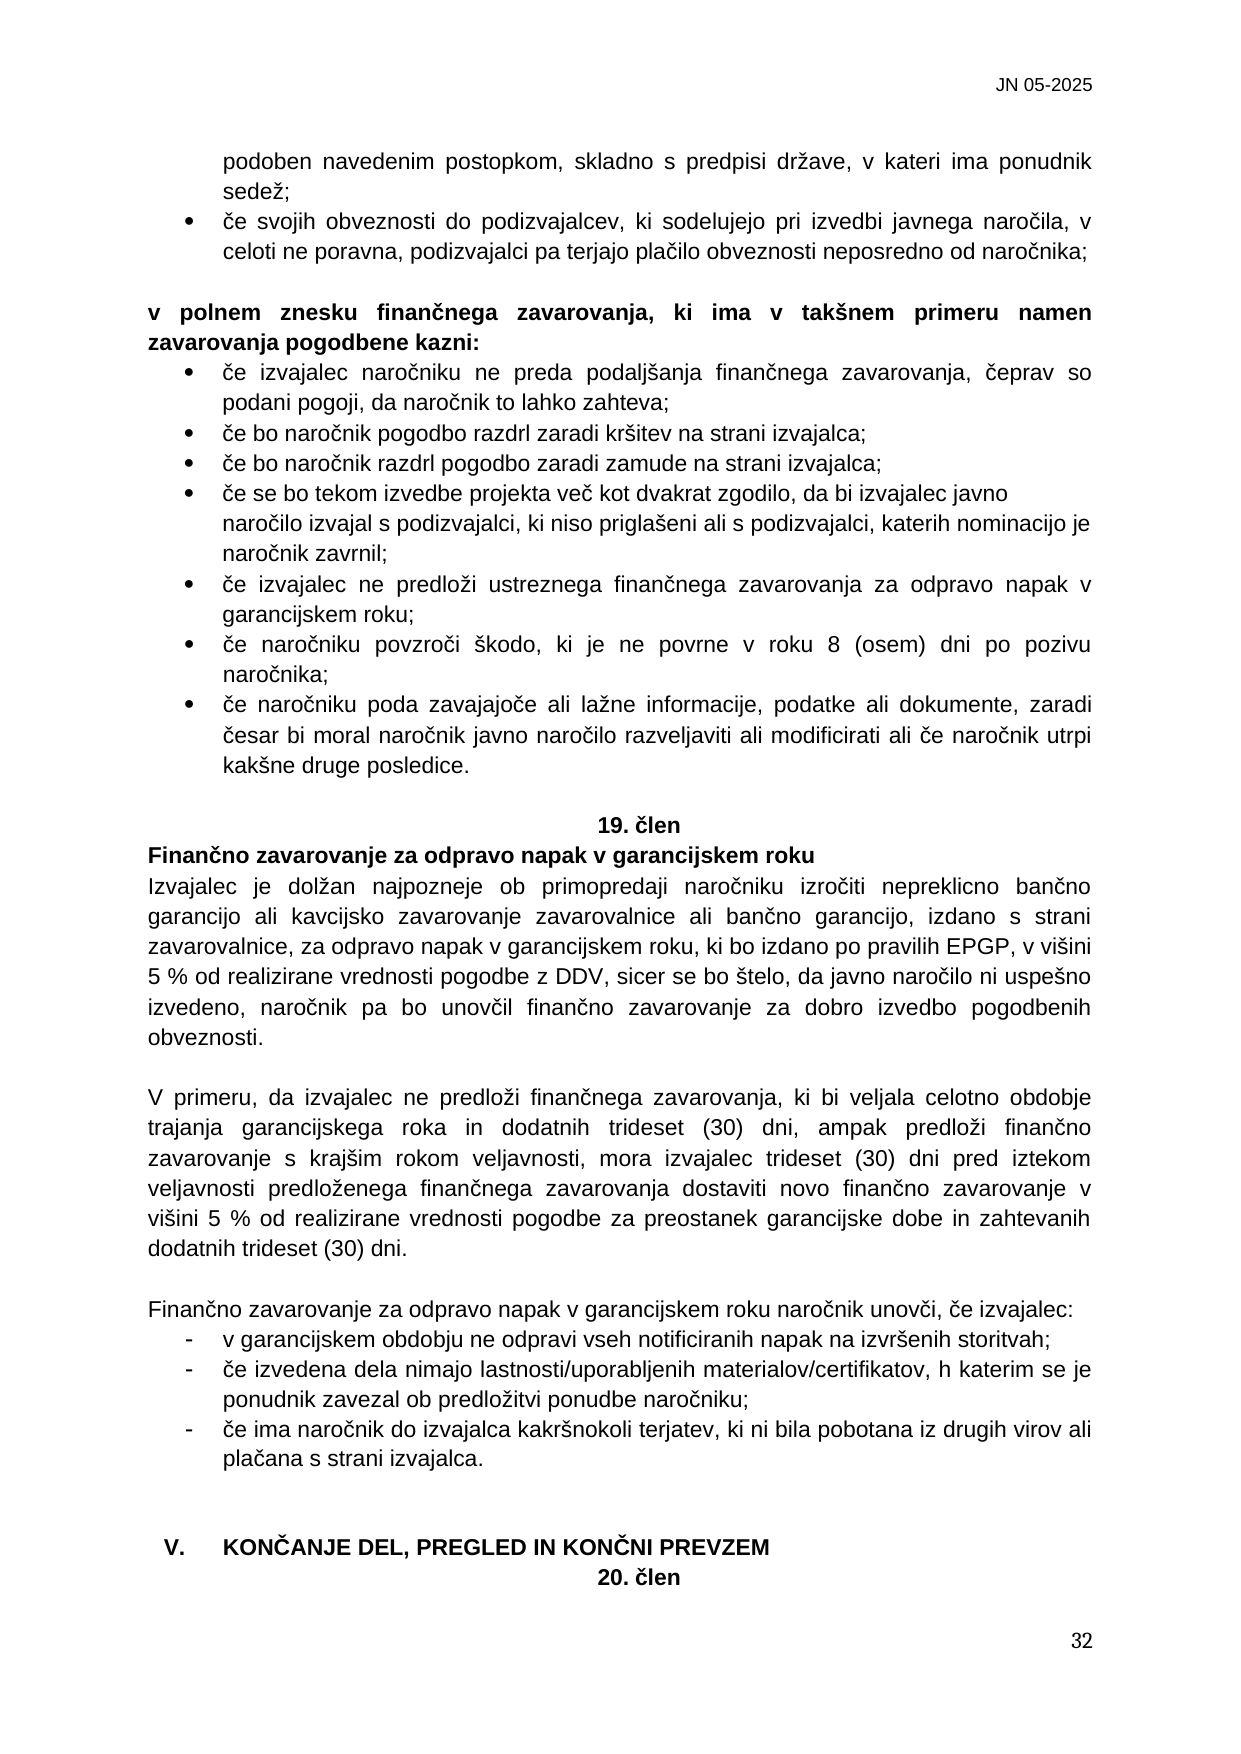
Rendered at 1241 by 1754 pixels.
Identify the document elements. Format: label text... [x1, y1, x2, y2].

list če naročniku poda zavajajoče ali lažne informacije, podatke ali dokumente, zaradi česar bi moral naročnik javno naročilo razveljaviti ali modificirati ali če naročnik utrpi kakšne druge posledice. [185, 691, 1092, 778]
list KONČANJE DEL, PREGLED IN KONČNI PREVZEM [185, 1534, 1092, 1560]
list člen [185, 812, 1092, 839]
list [185, 148, 1092, 204]
list če bo naročnik pogodbo razdrl zaradi kršitev na strani izvajalca; [185, 419, 1092, 446]
list v garancijskem obdobju ne odpravi vseh notificiranih napak na izvršenih storitvah; [185, 1326, 1092, 1352]
list če izvajalec naročniku ne preda podaljšanja finančnega zavarovanja, čeprav so podani pogoji, da naročnik to lahko zahteva; [185, 359, 1092, 416]
list če se bo tekom izvedbe projekta več kot dvakrat zgodilo, da bi izvajalec javno naročilo izvajal s podizvajalci, ki niso priglašeni ali s podizvajalci, katerih nominacijo je naročnik zavrnil; [185, 480, 1092, 567]
text v polnem znesku finančnega zavarovanja, ki ima v takšnem primeru namen zavarovanja pogodbene kazni: [148, 299, 1092, 355]
list če svojih obveznosti do podizvajalcev, ki sodelujejo pri izvedbi javnega naročila, v celoti ne poravna, podizvajalci pa terjajo plačilo obveznosti neposredno od naročnika; [185, 208, 1092, 265]
text Finančno zavarovanje za odpravo napak v garancijskem roku naročnik unovči, če izvajalec: [148, 1296, 1092, 1322]
text Izvajalec je dolžan najpozneje ob primopredaji naročniku izročiti nepreklicno bančno garancijo ali kavcijsko zavarovanje zavarovalnice ali bančno garancijo, izdano s strani zavarovalnice, za odpravo napak v garancijskem roku, ki bo izdano po pravilih EPGP, v višini 5 % od realizirane vrednosti pogodbe z DDV, sicer se bo štelo, da javno naročilo ni uspešno izvedeno, naročnik pa bo unovčil finančno zavarovanje za dobro izvedbo pogodbenih obveznosti. [148, 873, 1092, 1050]
text Finančno zavarovanje za odpravo napak v garancijskem roku [148, 842, 1092, 869]
list če bo naročnik razdrl pogodbo zaradi zamude na strani izvajalca; [185, 450, 1092, 476]
list če ima naročnik do izvajalca kakršnokoli terjatev, ki ni bila pobotana iz drugih virov ali plačana s strani izvajalca. [185, 1416, 1092, 1471]
text V primeru, da izvajalec ne predloži finančnega zavarovanja, ki bi veljala celotno obdobje trajanja garancijskega roka in dodatnih trideset (30) dni, ampak predloži finančno zavarovanje s krajšim rokom veljavnosti, mora izvajalec trideset (30) dni pred iztekom veljavnosti predloženega finančnega zavarovanja dostaviti novo finančno zavarovanje v višini 5 % od realizirane vrednosti pogodbe za preostanek garancijske dobe in zahtevanih dodatnih trideset (30) dni. [148, 1084, 1092, 1262]
list če izvedena dela nimajo lastnosti/uporabljenih materialov/certifikatov, h katerim se je ponudnik zavezal ob predložitvi ponudbe naročniku; [185, 1356, 1092, 1413]
list če izvajalec ne predloži ustreznega finančnega zavarovanja za odpravo napak v garancijskem roku; [185, 571, 1092, 627]
list člen [185, 1564, 1092, 1590]
list če naročniku povzroči škodo, ki je ne povrne v roku 8 (osem) dni po pozivu naročnika; [185, 631, 1092, 688]
